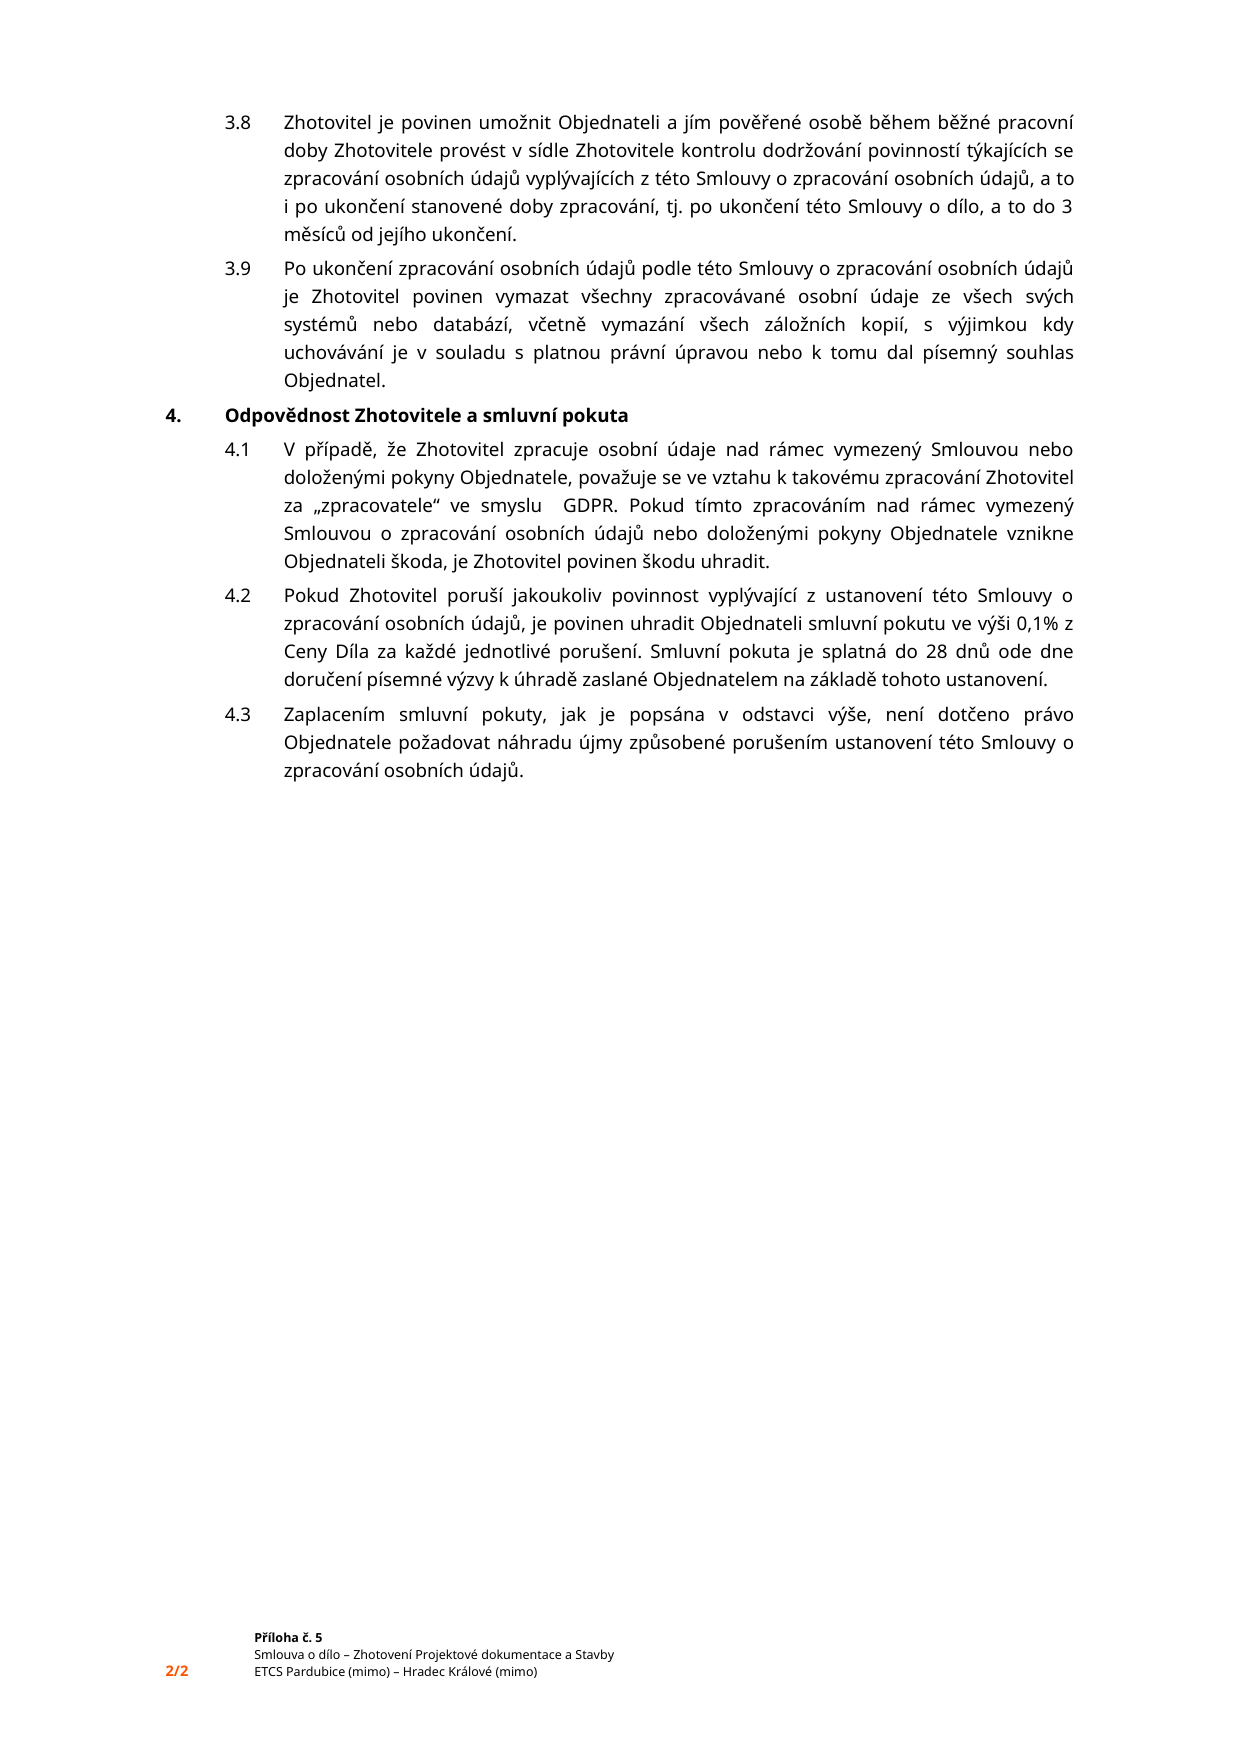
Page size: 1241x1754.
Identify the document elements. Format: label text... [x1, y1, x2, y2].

list Po ukončení zpracování osobních údajů podle této Smlouvy o zpracování osobních údajů je Zhotovitel povinen vymazat všechny zpracovávané osobní údaje ze všech svých systémů nebo databází, včetně vymazání všech záložních kopií, s výjimkou kdy uchovávání je v souladu s platnou právní úpravou nebo k tomu dal písemný souhlas Objednatel. [224, 256, 1075, 393]
list Zaplacením smluvní pokuty, jak je popsána v odstavci výše, není dotčeno právo Objednatele požadovat náhradu újmy způsobené porušením ustanovení této Smlouvy o zpracování osobních údajů. [224, 701, 1075, 782]
list Pokud Zhotovitel poruší jakoukoliv povinnost vyplývající z ustanovení této Smlouvy o zpracování osobních údajů, je povinen uhradit Objednateli smluvní pokutu ve výši 0,1% z Ceny Díla za každé jednotlivé porušení. Smluvní pokuta je splatná do 28 dnů ode dne doručení písemné výzvy k úhradě zaslané Objednatelem na základě tohoto ustanovení. [224, 583, 1075, 692]
list Zhotovitel je povinen umožnit Objednateli a jím pověřené osobě během běžné pracovní doby Zhotovitele provést v sídle Zhotovitele kontrolu dodržování povinností týkajících se zpracování osobních údajů vyplývajících z této Smlouvy o zpracování osobních údajů, a to i po ukončení stanovené doby zpracování, tj. po ukončení této Smlouvy o dílo, a to do 3 měsíců od jejího ukončení. [224, 109, 1075, 247]
list V případě, že Zhotovitel zpracuje osobní údaje nad rámec vymezený Smlouvou nebo doloženými pokyny Objednatele, považuje se ve vztahu k takovému zpracování Zhotovitel za „zpracovatele“ ve smyslu GDPR. Pokud tímto zpracováním nad rámec vymezený Smlouvou o zpracování osobních údajů nebo doloženými pokyny Objednatele vznikne Objednateli škoda, je Zhotovitel povinen škodu uhradit. [224, 436, 1075, 574]
list Odpovědnost Zhotovitele a smluvní pokuta [165, 402, 1075, 427]
